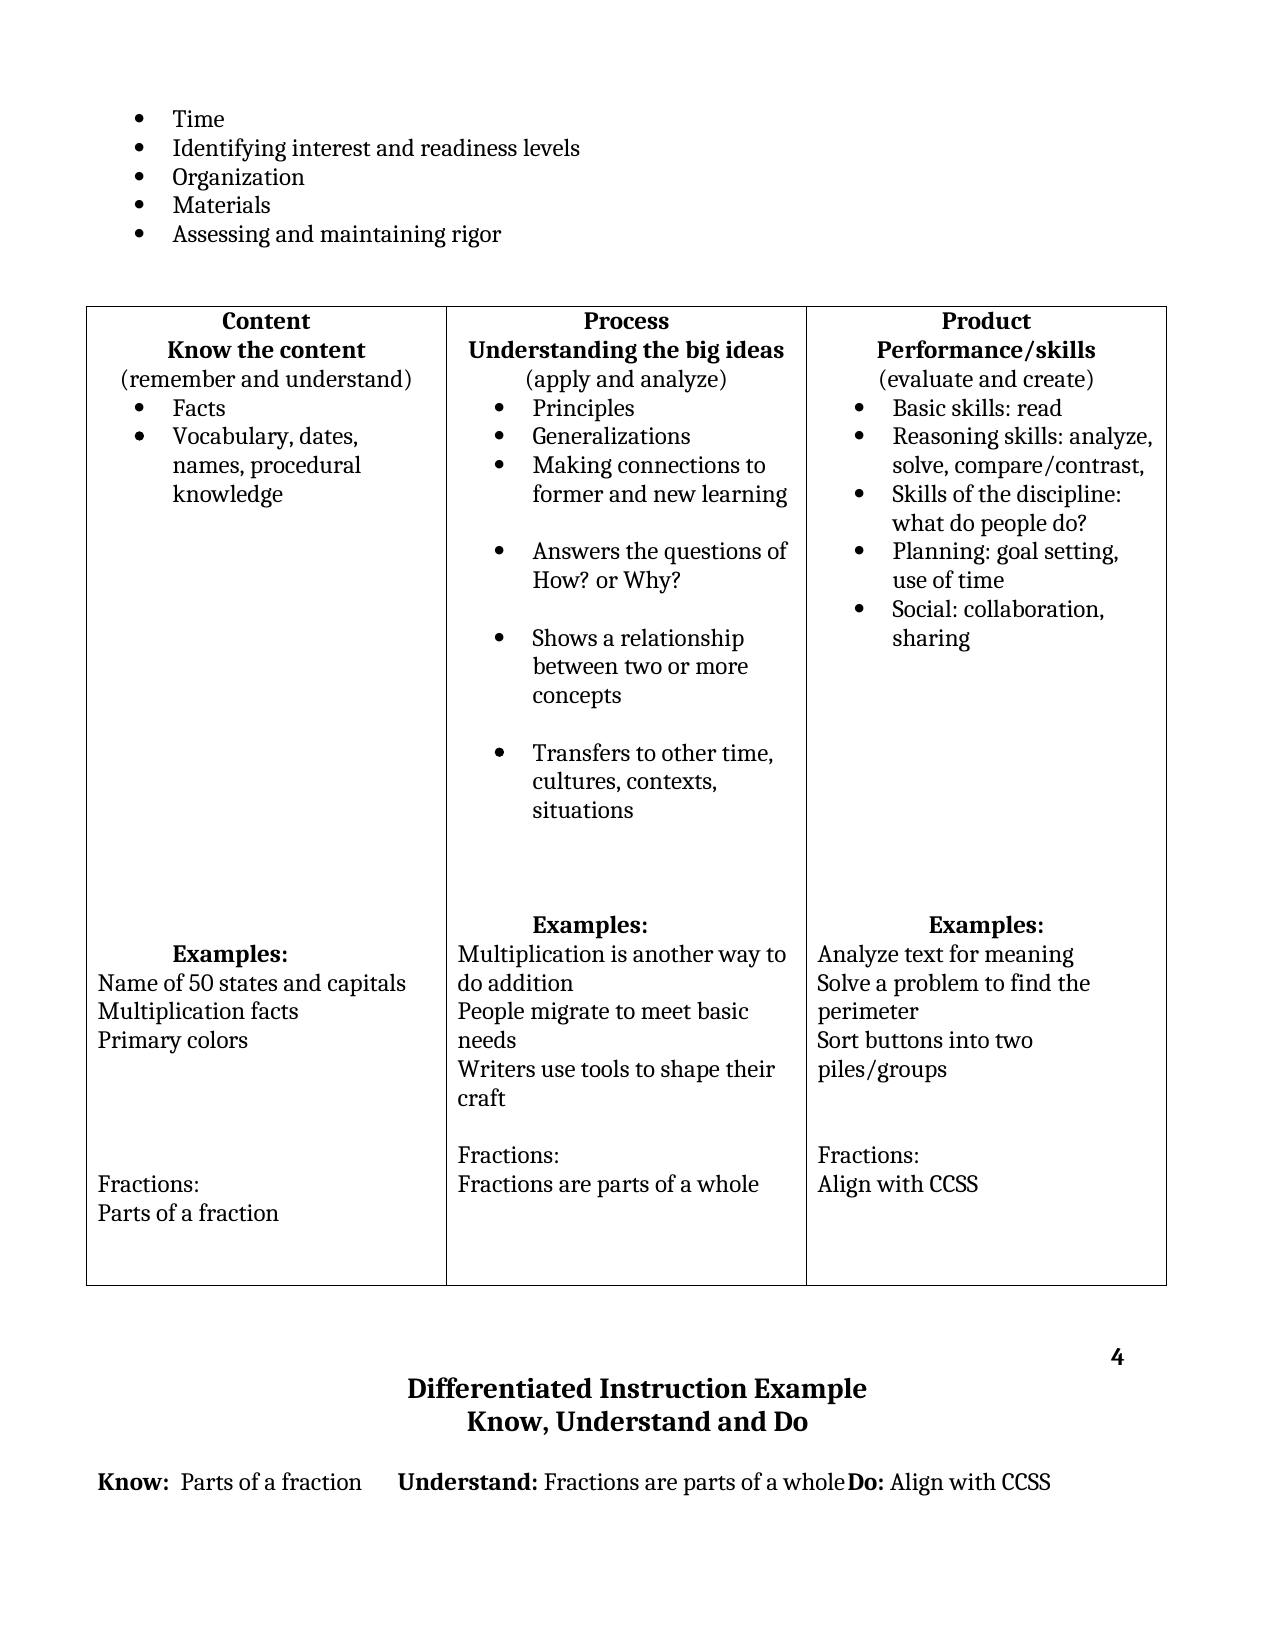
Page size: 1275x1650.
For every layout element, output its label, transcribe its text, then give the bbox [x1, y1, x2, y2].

text 4 [97, 1343, 1177, 1372]
list Identifying interest and readiness levels [135, 134, 1177, 162]
table_header Product Performance/skills (evaluate and create) Basic skills: read Reasoning skills: analyze, solve, compare/contrast, Skills of the discipline: what do people do? Planning: goal setting, use of time Social: collaboration, sharing Examples: Analyze text for meaning Solve a problem to find the perimeter Sort buttons into two piles/groups Fractions: Align with CCSS [807, 307, 1166, 1285]
list Materials [135, 191, 1177, 220]
list Time [135, 105, 1177, 134]
text Know, Understand and Do [97, 1406, 1177, 1439]
list Organization [135, 162, 1177, 191]
list Assessing and maintaining rigor [135, 220, 1177, 249]
text Know: Parts of a fraction Understand: Fractions are parts of a whole Do: Align with CCSS [97, 1468, 1177, 1497]
text Differentiated Instruction Example [97, 1372, 1177, 1406]
table_header Process Understanding the big ideas (apply and analyze) Principles Generalizations Making connections to former and new learning Answers the questions of How? or Why? Shows a relationship between two or more concepts Transfers to other time, cultures, contexts, situations Examples: Multiplication is another way to do addition People migrate to meet basic needs Writers use tools to shape their craft Fractions: Fractions are parts of a whole [447, 307, 806, 1285]
table_header Content Know the content (remember and understand) Facts Vocabulary, dates, names, procedural knowledge Examples: Name of 50 states and capitals Multiplication facts Primary colors Fractions: Parts of a fraction [87, 307, 446, 1285]
